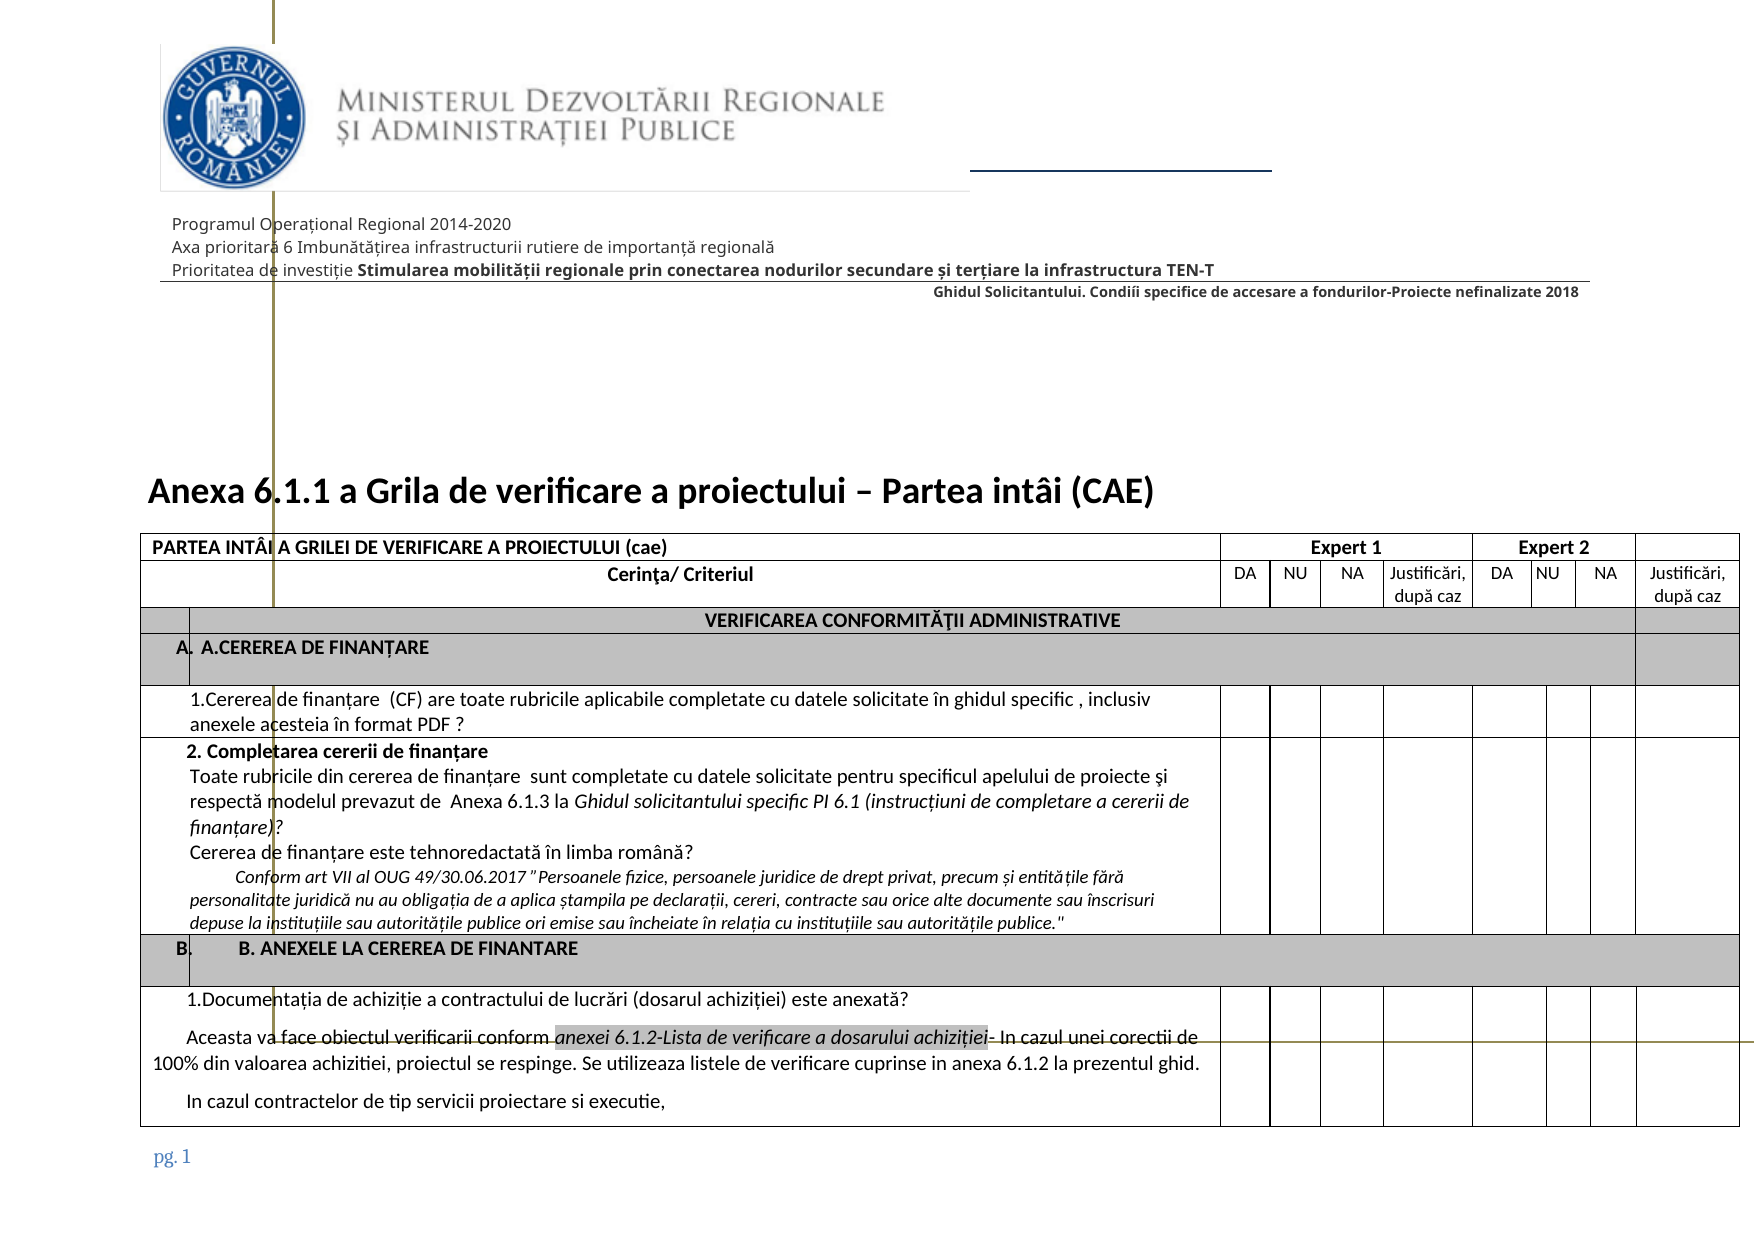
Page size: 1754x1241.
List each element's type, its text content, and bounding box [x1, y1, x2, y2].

table_cell [1221, 686, 1269, 737]
table_cell Cerinţa/ Criteriul [141, 561, 1220, 607]
table_cell NU [1532, 561, 1575, 607]
table_cell [1473, 686, 1546, 737]
table_cell [1271, 738, 1320, 934]
table_cell DA [1473, 561, 1531, 607]
table_cell [1636, 608, 1739, 633]
table_cell [1384, 738, 1472, 934]
table_cell [1473, 738, 1546, 934]
title Anexa 6.1.1 a Grila de verificare a proiectului – Partea intâi (CAE) [148, 467, 1695, 513]
table_cell [141, 634, 189, 685]
table_cell [1547, 987, 1590, 1126]
table_cell [1321, 738, 1383, 934]
table_cell [1384, 987, 1472, 1126]
table_cell [1637, 987, 1739, 1126]
table_cell 1.Cererea de finanțare (CF) are toate rubricile aplicabile completate cu datele solicitate în ghidul specific , inclusiv anexele acesteia în format PDF ? [141, 686, 1220, 737]
table_cell [141, 935, 189, 986]
table_cell [1636, 634, 1739, 685]
table_cell [1591, 686, 1635, 737]
table_cell NA [1321, 561, 1383, 607]
table_cell [1591, 987, 1636, 1126]
table_cell Justificări, după caz [1384, 561, 1472, 607]
table_cell [1384, 686, 1472, 737]
table_cell Justificări, după caz [1636, 561, 1739, 607]
table_cell [1221, 987, 1269, 1126]
table_cell [1271, 686, 1320, 737]
table_cell [141, 608, 189, 633]
table_cell NA [1576, 561, 1635, 607]
table_cell DA [1221, 561, 1269, 607]
table_cell A.CEREREA DE FINANŢARE [190, 634, 1635, 685]
table_cell [1636, 686, 1739, 737]
table_cell [1271, 987, 1320, 1126]
picture [159, 44, 970, 193]
table_cell NU [1271, 561, 1320, 607]
table_cell 1.Documentația de achiziție a contractului de lucrări (dosarul achiziției) este anexată? Aceasta va face obiectul verificarii conform anexei 6.1.2-Lista de verificare a dosarului achiziției- In cazul unei corectii de 100% din valoarea achizitiei, proiectul se respinge. Se utilizeaza listele de verificare cuprinse in anexa 6.1.2 la prezentul ghid. In cazul contractelor de tip servicii proiectare si executie, Este depusă dovada recepției proiectului tehnic? și Ordinul de începere a lucrarilor a fost dat la momentul depunerii cererii de finanțare? [141, 987, 1220, 1126]
table_cell [1547, 738, 1590, 934]
table_header Expert 1 [1221, 534, 1472, 560]
table_cell [1221, 738, 1269, 934]
table_cell VERIFICAREA CONFORMITĂŢII ADMINISTRATIVE [190, 608, 1635, 633]
table_header PARTEA INTÂI A GRILEI DE VERIFICARE A PROIECTULUI (cae) [141, 534, 1220, 560]
table_cell [1547, 686, 1590, 737]
table_cell [1321, 987, 1383, 1126]
table_cell [1321, 686, 1383, 737]
table_cell [1591, 738, 1635, 934]
table_cell B. ANEXELE LA CEREREA DE FINANTARE [190, 935, 1739, 986]
table_cell [1473, 987, 1546, 1126]
table_header [1636, 534, 1739, 560]
table_cell 2. Completarea cererii de finanțare Toate rubricile din cererea de finanțare sunt completate cu datele solicitate pentru specificul apelului de proiecte şi respectă modelul prevazut de Anexa 6.1.3 la Ghidul solicitantului specific PI 6.1 (instrucțiuni de completare a cererii de finanțare)? Cererea de finanţare este tehnoredactată în limba română? Conform art VII al OUG 49/30.06.2017 ”Persoanele fizice, persoanele juridice de drept privat, precum şi entităţile fără personalitate juridică nu au obligaţia de a aplica ştampila pe declaraţii, cereri, contracte sau orice alte documente sau înscrisuri depuse la instituţiile sau autorităţile publice ori emise sau încheiate în relaţia cu instituţiile sau autorităţile publice." [141, 738, 1220, 934]
table_cell [1636, 738, 1739, 934]
table_header Expert 2 [1473, 534, 1635, 560]
